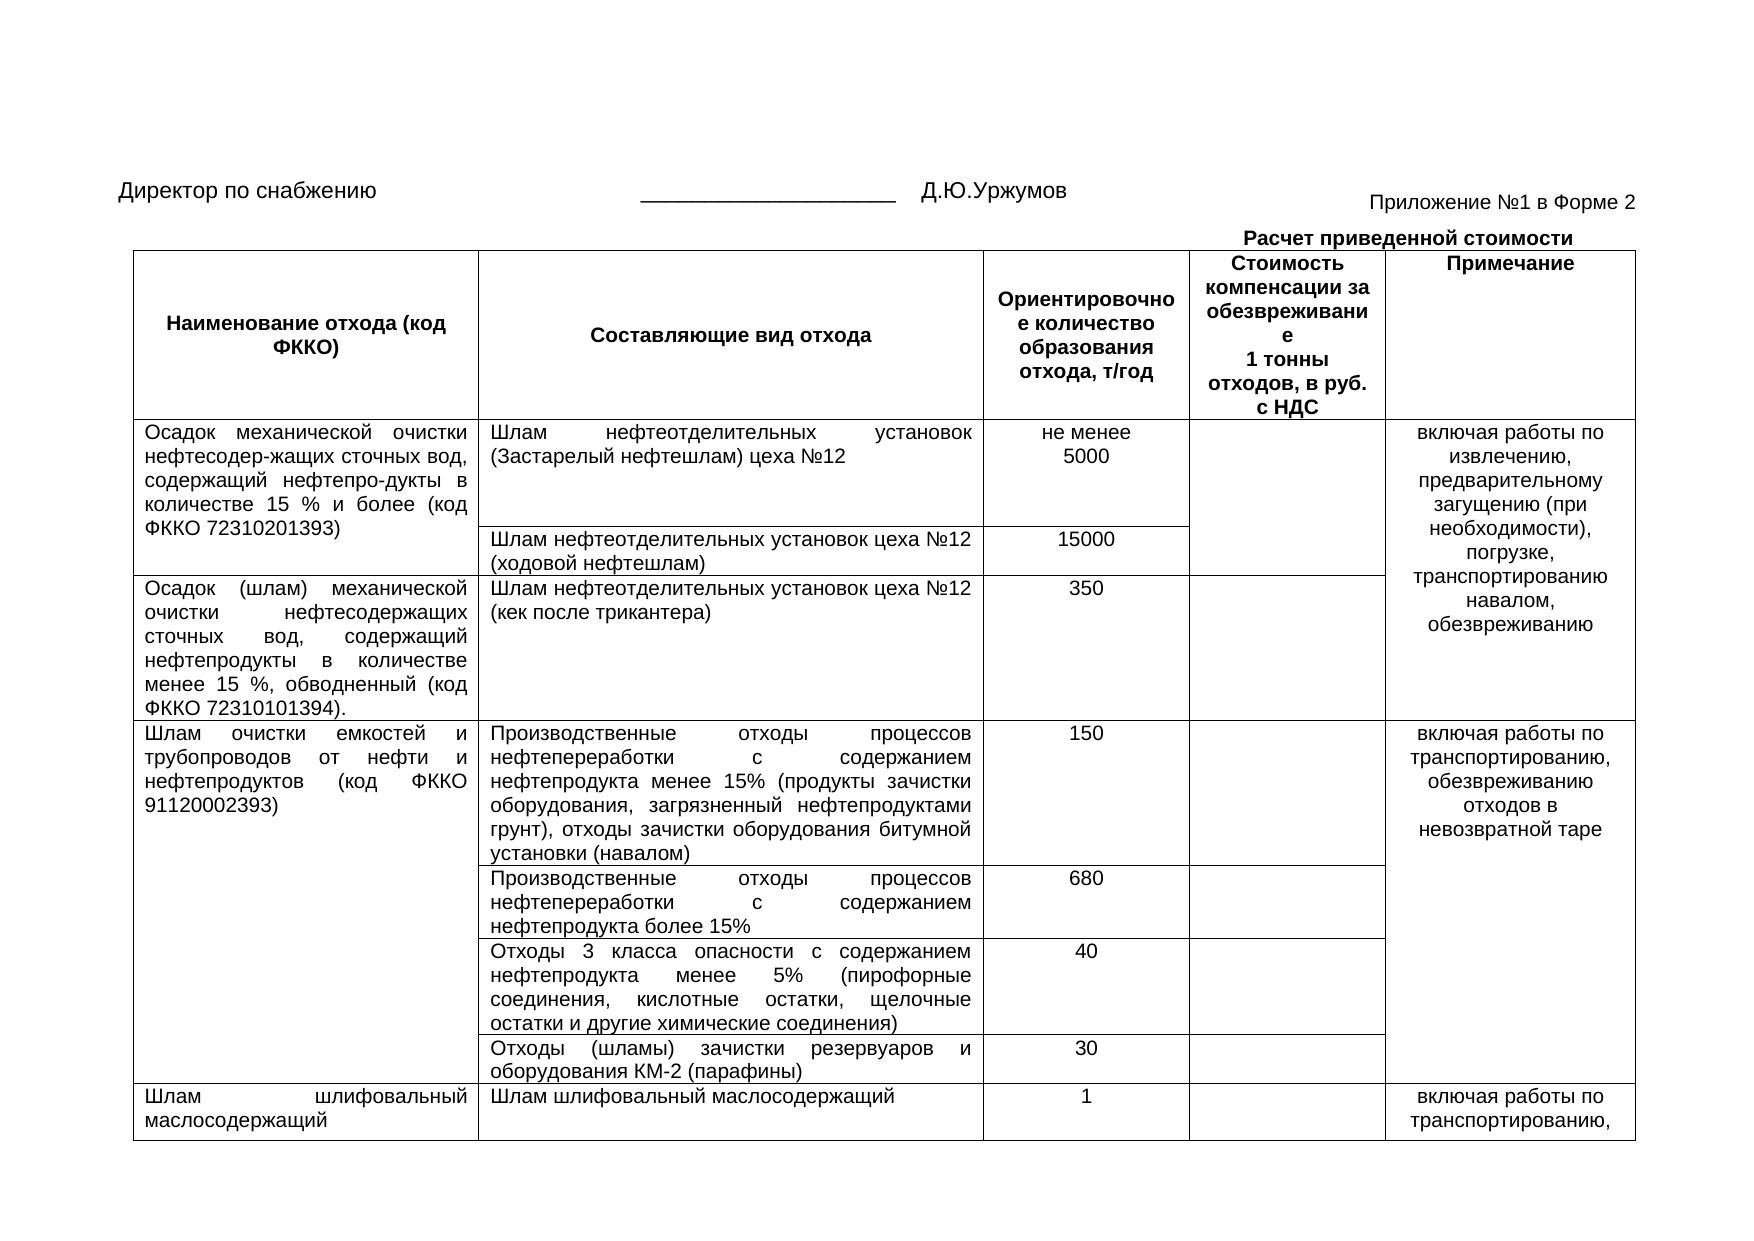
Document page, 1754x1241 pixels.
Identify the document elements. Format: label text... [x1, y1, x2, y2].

table_cell Производственные отходы процессов нефтепереработки с содержанием нефтепродукта более 15% [479, 866, 983, 937]
table_cell [1190, 939, 1385, 1034]
table_cell [1190, 866, 1385, 937]
table_cell 350 [984, 576, 1189, 720]
table_cell 15000 [984, 527, 1189, 575]
table_header Примечание [1386, 251, 1635, 419]
table_header Составляющие вид отхода [479, 251, 983, 419]
table_cell [1190, 1035, 1385, 1083]
table_cell Отходы 3 класса опасности с содержанием нефтепродукта менее 5% (пирофорные соединения, кислотные остатки, щелочные остатки и другие химические соединения) [479, 939, 983, 1034]
table_cell Шлам нефтеотделительных установок цеха №12 (ходовой нефтешлам) [479, 527, 983, 575]
table_header Ориентировочное количество образования отхода, т/год [984, 251, 1189, 419]
table_cell включая работы по извлечению, предварительному загущению (при необходимости), погрузке, транспортированию навалом, обезвреживанию [1386, 420, 1635, 720]
table_cell 150 [984, 721, 1189, 864]
table_cell Шлам очистки емкостей и трубопроводов от нефти и нефтепродуктов (код ФККО 91120002393) [134, 721, 478, 1083]
text Расчет приведенной стоимости [118, 226, 1636, 250]
table_cell включая работы по транспортированию, обезвреживанию отходов в невозвратной таре [1386, 721, 1635, 1083]
table_cell Шлам нефтеотделительных установок цеха №12 (кек после трикантера) [479, 576, 983, 720]
table_cell Осадок механической очистки нефтесодер-жащих сточных вод, содержащий нефтепро-дукты в количестве 15 % и более (код ФККО 72310201393) [134, 420, 478, 575]
table_cell Отходы (шламы) зачистки резервуаров и оборудования КМ-2 (парафины) [479, 1035, 983, 1083]
table_cell [1190, 420, 1385, 575]
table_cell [1386, 1084, 1635, 1140]
table_cell Осадок (шлам) механической очистки нефтесодержащих сточных вод, содержащий нефтепродукты в количестве менее 15 %, обводненный (код ФККО 72310101394). [134, 576, 478, 720]
table_cell не менее 5000 [984, 420, 1189, 526]
table_cell 680 [984, 866, 1189, 937]
table_cell 1 [984, 1084, 1189, 1140]
table_header Стоимость компенсации за обезвреживание 1 тонны отходов, в руб. с НДС [1190, 251, 1385, 419]
text Приложение №1 в Форме 2 [118, 190, 1636, 214]
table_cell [479, 1084, 983, 1140]
table_cell [1190, 1084, 1385, 1140]
table_cell 30 [984, 1035, 1189, 1083]
table_cell [1190, 576, 1385, 720]
table_cell [1190, 721, 1385, 864]
table_header Наименование отхода (код ФККО) [134, 251, 478, 419]
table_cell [134, 1084, 478, 1140]
table_cell Шлам нефтеотделительных установок (Застарелый нефтешлам) цеха №12 [479, 420, 983, 526]
text Директор по снабжению ____________________ Д.Ю.Уржумов [118, 177, 1181, 203]
table_cell Производственные отходы процессов нефтепереработки с содержанием нефтепродукта менее 15% (продукты зачистки оборудования, загрязненный нефтепродуктами грунт), отходы зачистки оборудования битумной установки (навалом) [479, 721, 983, 864]
table_cell 40 [984, 939, 1189, 1034]
